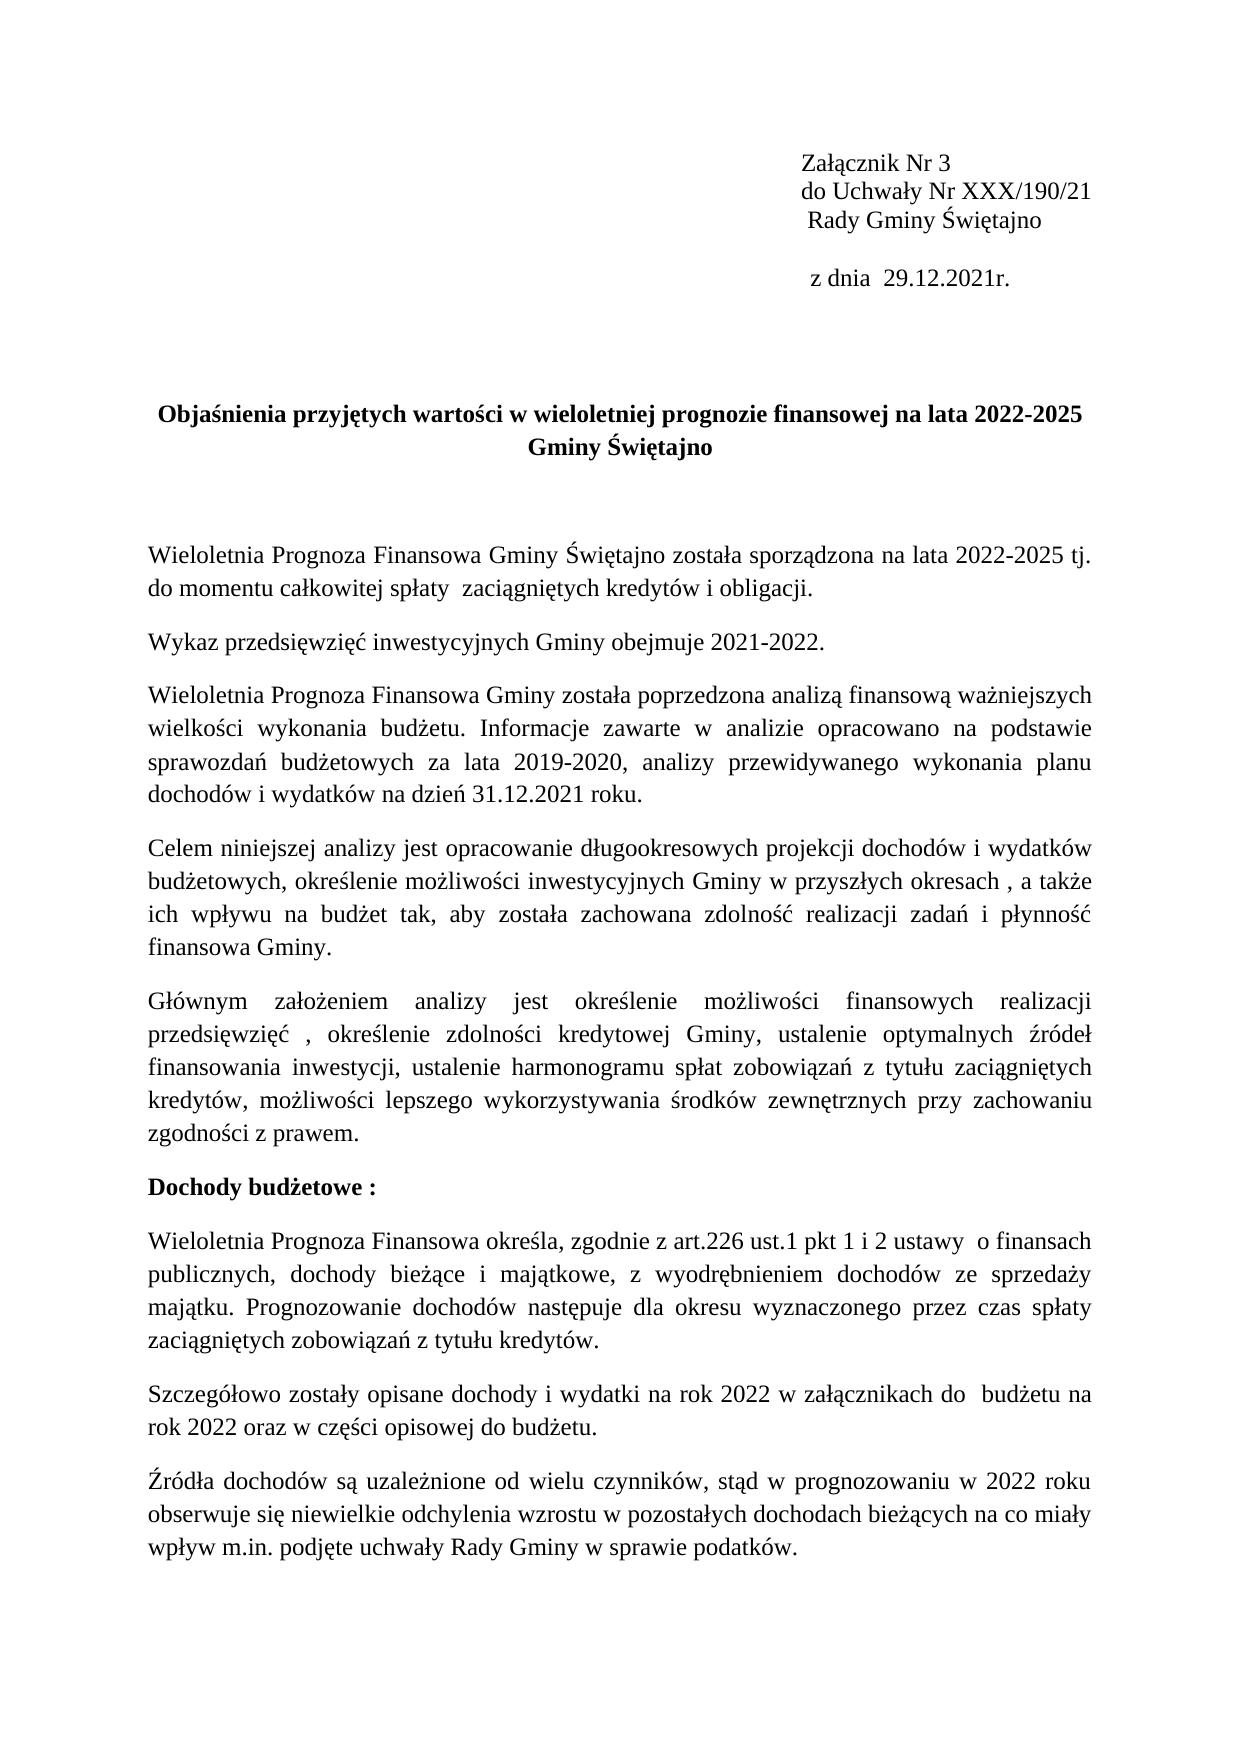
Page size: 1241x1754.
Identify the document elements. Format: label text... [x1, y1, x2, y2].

subtitle Rady Gminy Świętajno [148, 205, 1093, 263]
text Wieloletnia Prognoza Finansowa Gminy została poprzedzona analizą finansową ważniejszych wielkości wykonania budżetu. Informacje zawarte w analizie opracowano na podstawie sprawozdań budżetowych za lata 2019-2020, analizy przewidywanego wykonania planu dochodów i wydatków na dzień 31.12.2021 roku. [148, 681, 1093, 808]
subtitle do Uchwały Nr XXX/190/21 [148, 176, 1093, 205]
text Źródła dochodów są uzależnione od wielu czynników, stąd w prognozowaniu w 2022 roku obserwuje się niewielkie odchylenia wzrostu w pozostałych dochodach bieżących na co miały wpływ m.in. podjęte uchwały Rady Gminy w sprawie podatków. [148, 1466, 1093, 1561]
text Wieloletnia Prognoza Finansowa określa, zgodnie z art.226 ust.1 pkt 1 i 2 ustawy o finansach publicznych, dochody bieżące i majątkowe, z wyodrębnieniem dochodów ze sprzedaży majątku. Prognozowanie dochodów następuje dla okresu wyznaczonego przez czas spłaty zaciągniętych zobowiązań z tytułu kredytów. [148, 1226, 1093, 1354]
text Dochody budżetowe : [148, 1172, 1093, 1201]
text Wykaz przedsięwzięć inwestycyjnych Gminy obejmuje 2021-2022. [148, 627, 1093, 655]
text Celem niniejszej analizy jest opracowanie długookresowych projekcji dochodów i wydatków budżetowych, określenie możliwości inwestycyjnych Gminy w przyszłych okresach , a także ich wpływu na budżet tak, aby została zachowana zdolność realizacji zadań i płynność finansowa Gminy. [148, 833, 1093, 961]
text Wieloletnia Prognoza Finansowa Gminy Świętajno została sporządzona na lata 2022-2025 tj. do momentu całkowitej spłaty zaciągniętych kredytów i obligacji. [148, 540, 1093, 602]
text Objaśnienia przyjętych wartości w wieloletniej prognozie finansowej na lata 2022-2025 Gminy Świętajno [148, 399, 1093, 461]
text Głównym założeniem analizy jest określenie możliwości finansowych realizacji przedsięwzięć , określenie zdolności kredytowej Gminy, ustalenie optymalnych źródeł finansowania inwestycji, ustalenie harmonogramu spłat zobowiązań z tytułu zaciągniętych kredytów, możliwości lepszego wykorzystywania środków zewnętrznych przy zachowaniu zgodności z prawem. [148, 986, 1093, 1147]
subtitle Załącznik Nr 3 [148, 148, 1093, 176]
text Szczegółowo zostały opisane dochody i wydatki na rok 2022 w załącznikach do budżetu na rok 2022 oraz w części opisowej do budżetu. [148, 1379, 1093, 1441]
subtitle z dnia 29.12.2021r. [148, 263, 1093, 291]
